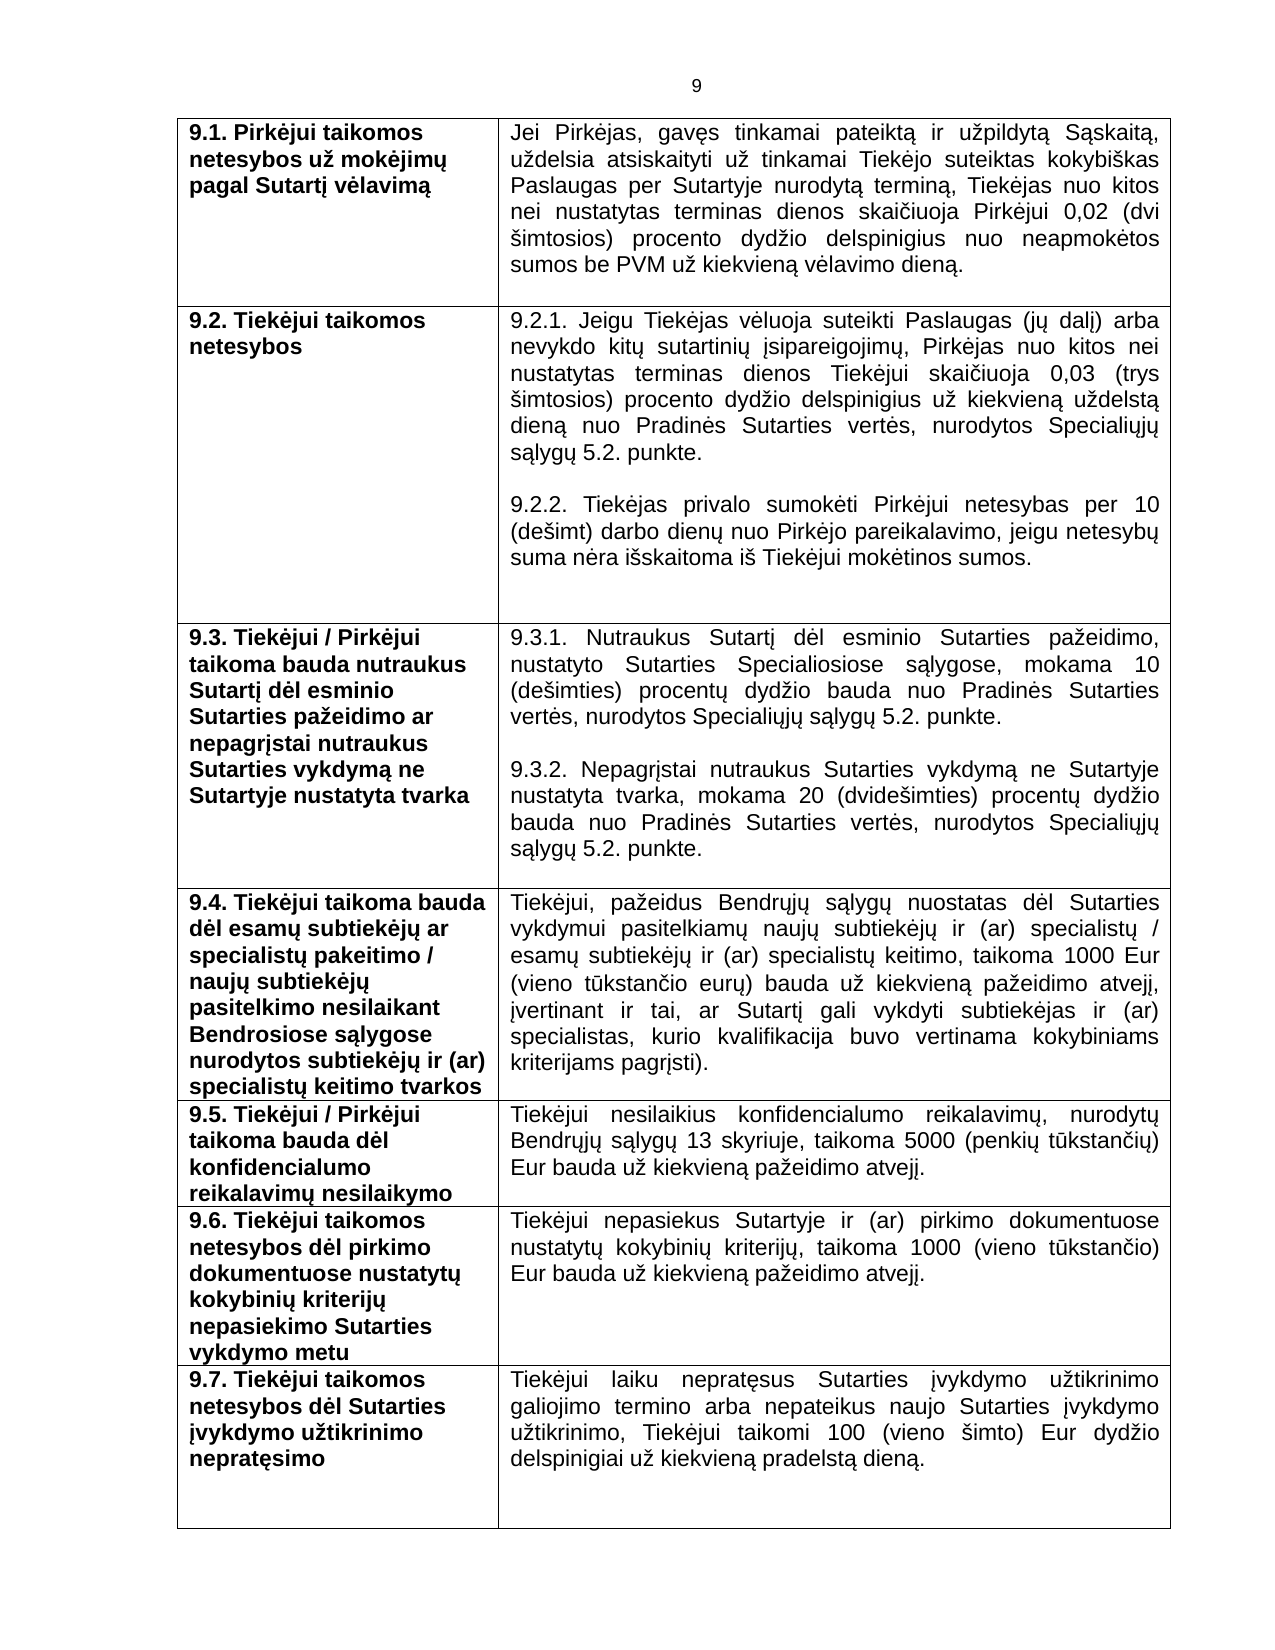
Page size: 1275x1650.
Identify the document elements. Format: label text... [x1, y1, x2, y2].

table_cell 9.1. Pirkėjui taikomos netesybos už mokėjimų pagal Sutartį vėlavimą [178, 119, 498, 306]
table_cell 9.3. Tiekėjui / Pirkėjui taikoma bauda nutraukus Sutartį dėl esminio Sutarties pažeidimo ar nepagrįstai nutraukus Sutarties vykdymą ne Sutartyje nustatyta tvarka [178, 624, 498, 888]
table_cell Tiekėjui nesilaikius konfidencialumo reikalavimų, nurodytų Bendrųjų sąlygų 13 skyriuje, taikoma 5000 (penkių tūkstančių) Eur bauda už kiekvieną pažeidimo atvejį. [499, 1101, 1170, 1206]
table_cell Jei Pirkėjas, gavęs tinkamai pateiktą ir užpildytą Sąskaitą, uždelsia atsiskaityti už tinkamai Tiekėjo suteiktas kokybiškas Paslaugas per Sutartyje nurodytą terminą, Tiekėjas nuo kitos nei nustatytas terminas dienos skaičiuoja Pirkėjui 0,02 (dvi šimtosios) procento dydžio delspinigius nuo neapmokėtos sumos be PVM už kiekvieną vėlavimo dieną. [499, 119, 1170, 306]
table_cell 9.2.1. Jeigu Tiekėjas vėluoja suteikti Paslaugas (jų dalį) arba nevykdo kitų sutartinių įsipareigojimų, Pirkėjas nuo kitos nei nustatytas terminas dienos Tiekėjui skaičiuoja 0,03 (trys šimtosios) procento dydžio delspinigius už kiekvieną uždelstą dieną nuo Pradinės Sutarties vertės, nurodytos Specialiųjų sąlygų 5.2. punkte. 9.2.2. Tiekėjas privalo sumokėti Pirkėjui netesybas per 10 (dešimt) darbo dienų nuo Pirkėjo pareikalavimo, jeigu netesybų suma nėra išskaitoma iš Tiekėjui mokėtinos sumos. [499, 307, 1170, 623]
table_cell 9.3.1. Nutraukus Sutartį dėl esminio Sutarties pažeidimo, nustatyto Sutarties Specialiosiose sąlygose, mokama 10 (dešimties) procentų dydžio bauda nuo Pradinės Sutarties vertės, nurodytos Specialiųjų sąlygų 5.2. punkte. 9.3.2. Nepagrįstai nutraukus Sutarties vykdymą ne Sutartyje nustatyta tvarka, mokama 20 (dvidešimties) procentų dydžio bauda nuo Pradinės Sutarties vertės, nurodytos Specialiųjų sąlygų 5.2. punkte. [499, 624, 1170, 888]
table_cell 9.4. Tiekėjui taikoma bauda dėl esamų subtiekėjų ar specialistų pakeitimo / naujų subtiekėjų pasitelkimo nesilaikant Bendrosiose sąlygose nurodytos subtiekėjų ir (ar) specialistų keitimo tvarkos [178, 889, 498, 1100]
table_cell Tiekėjui laiku nepratęsus Sutarties įvykdymo užtikrinimo galiojimo termino arba nepateikus naujo Sutarties įvykdymo užtikrinimo, Tiekėjui taikomi 100 (vieno šimto) Eur dydžio delspinigiai už kiekvieną pradelstą dieną. [499, 1366, 1170, 1528]
table_cell 9.7. Tiekėjui taikomos netesybos dėl Sutarties įvykdymo užtikrinimo nepratęsimo [178, 1366, 498, 1528]
table_cell 9.5. Tiekėjui / Pirkėjui taikoma bauda dėl konfidencialumo reikalavimų nesilaikymo [178, 1101, 498, 1206]
table_cell Tiekėjui nepasiekus Sutartyje ir (ar) pirkimo dokumentuose nustatytų kokybinių kriterijų, taikoma 1000 (vieno tūkstančio) Eur bauda už kiekvieną pažeidimo atvejį. [499, 1207, 1170, 1365]
table_cell Tiekėjui, pažeidus Bendrųjų sąlygų nuostatas dėl Sutarties vykdymui pasitelkiamų naujų subtiekėjų ir (ar) specialistų / esamų subtiekėjų ir (ar) specialistų keitimo, taikoma 1000 Eur (vieno tūkstančio eurų) bauda už kiekvieną pažeidimo atvejį, įvertinant ir tai, ar Sutartį gali vykdyti subtiekėjas ir (ar) specialistas, kurio kvalifikacija buvo vertinama kokybiniams kriterijams pagrįsti). [499, 889, 1170, 1100]
table_cell 9.6. Tiekėjui taikomos netesybos dėl pirkimo dokumentuose nustatytų kokybinių kriterijų nepasiekimo Sutarties vykdymo metu [178, 1207, 498, 1365]
table_cell 9.2. Tiekėjui taikomos netesybos [178, 307, 498, 623]
